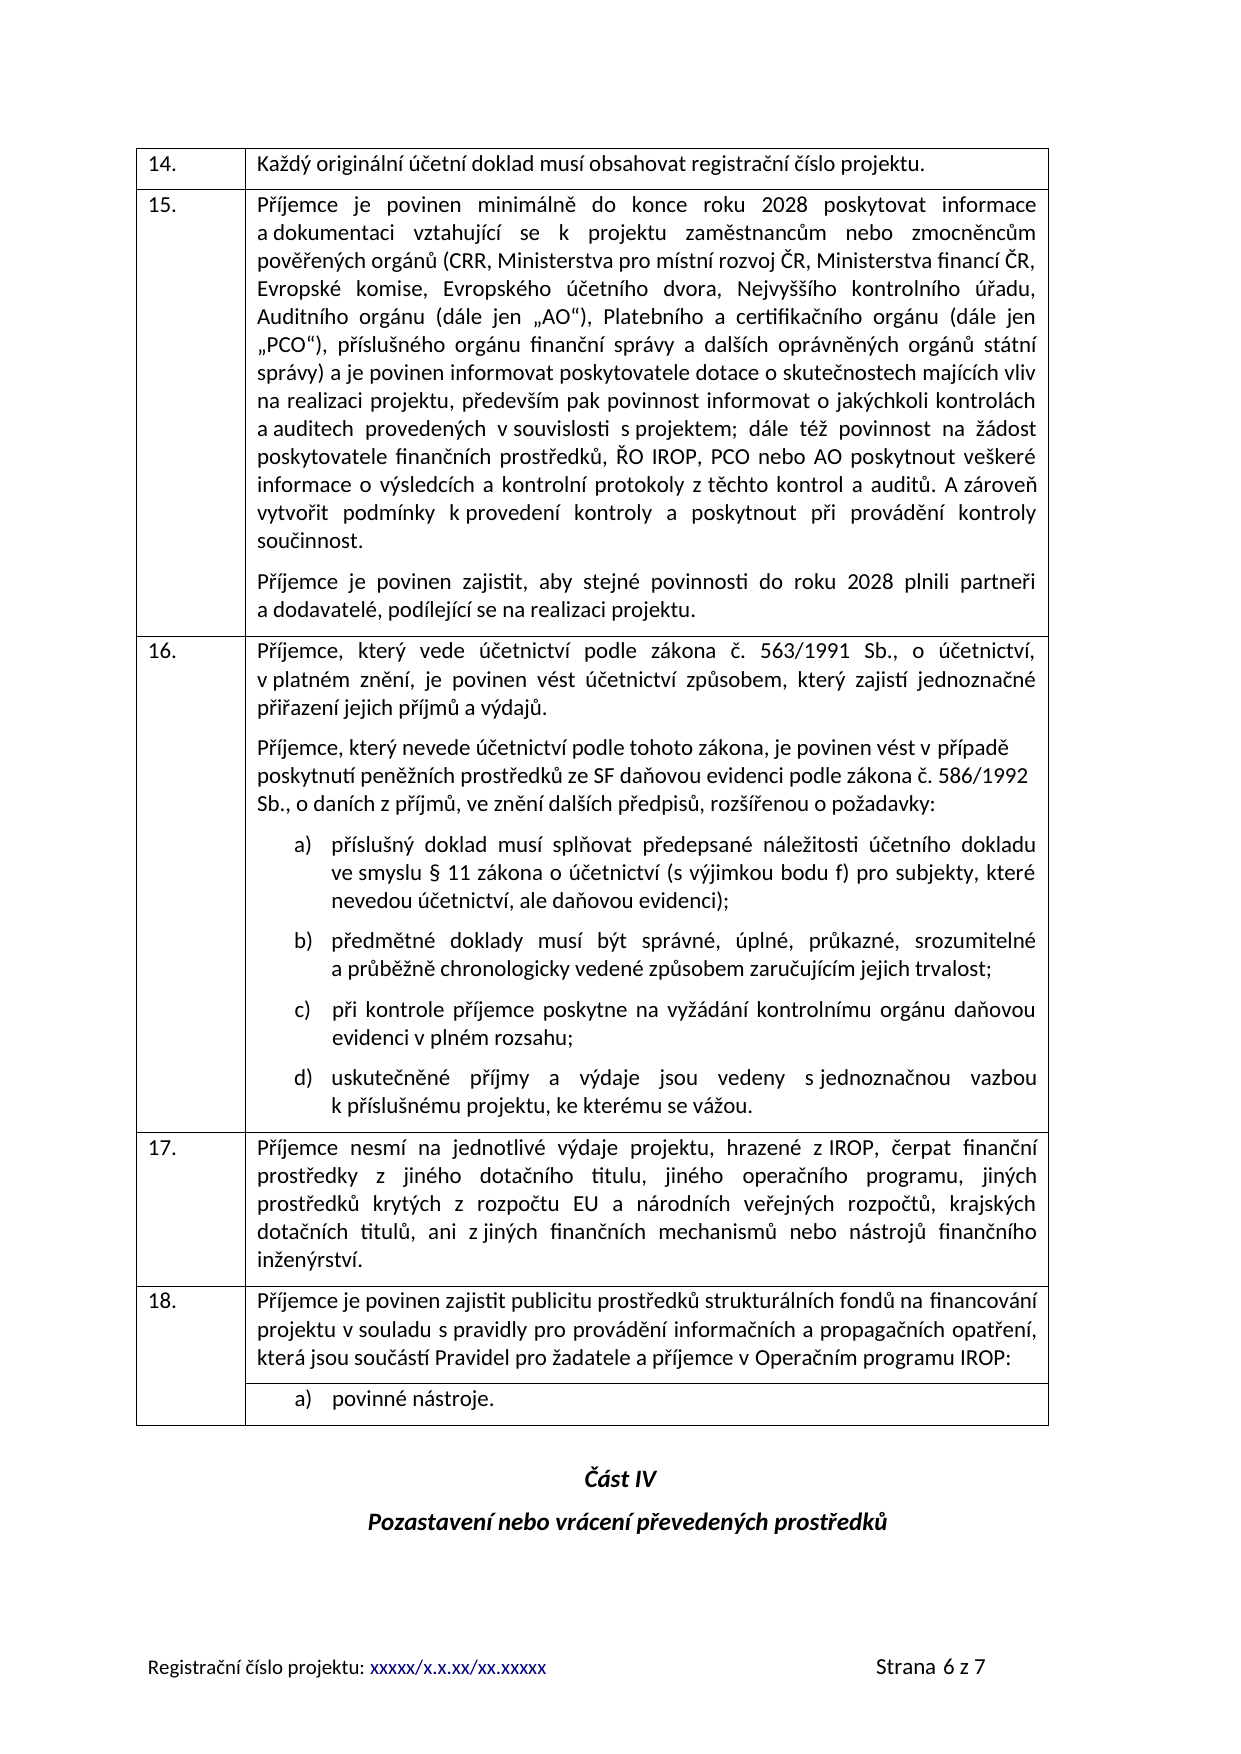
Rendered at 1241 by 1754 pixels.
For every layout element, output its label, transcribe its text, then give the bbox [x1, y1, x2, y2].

table_cell 16. [137, 637, 245, 1132]
table_cell 14. [137, 149, 245, 189]
text Část IV [148, 1463, 1092, 1494]
table_cell Příjemce je povinen minimálně do konce roku 2028 poskytovat informace a dokumentaci vztahující se k projektu zaměstnancům nebo zmocněncům pověřených orgánů (CRR, Ministerstva pro místní rozvoj ČR, Ministerstva financí ČR, Evropské komise, Evropského účetního dvora, Nejvyššího kontrolního úřadu, Auditního orgánu (dále jen „AO“), Platebního a certifikačního orgánu (dále jen „PCO“), příslušného orgánu finanční správy a dalších oprávněných orgánů státní správy) a je povinen informovat poskytovatele dotace o skutečnostech majících vliv na realizaci projektu, především pak povinnost informovat o jakýchkoli kontrolách a auditech provedených v souvislosti s projektem; dále též povinnost na žádost poskytovatele finančních prostředků, ŘO IROP, PCO nebo AO poskytnout veškeré informace o výsledcích a kontrolní protokoly z těchto kontrol a auditů. A zároveň vytvořit podmínky k provedení kontroly a poskytnout při provádění kontroly součinnost. Příjemce je povinen zajistit, aby stejné povinnosti do roku 2028 plnili partneři a dodavatelé, podílející se na realizaci projektu. [246, 190, 1048, 636]
table_cell Každý originální účetní doklad musí obsahovat registrační číslo projektu. [246, 149, 1048, 189]
table_cell Příjemce nesmí na jednotlivé výdaje projektu, hrazené z IROP, čerpat finanční prostředky z jiného dotačního titulu, jiného operačního programu, jiných prostředků krytých z rozpočtu EU a národních veřejných rozpočtů, krajských dotačních titulů, ani z jiných finančních mechanismů nebo nástrojů finančního inženýrství. [246, 1133, 1048, 1286]
table_cell povinné nástroje. [246, 1384, 1048, 1425]
table_cell 18. [137, 1287, 245, 1425]
table_cell Příjemce je povinen zajistit publicitu prostředků strukturálních fondů na financování projektu v souladu s pravidly pro provádění informačních a propagačních opatření, která jsou součástí Pravidel pro žadatele a příjemce v Operačním programu IROP: [246, 1287, 1048, 1383]
text Pozastavení nebo vrácení převedených prostředků [162, 1506, 1093, 1537]
table_cell Příjemce, který vede účetnictví podle zákona č. 563/1991 Sb., o účetnictví, v platném znění, je povinen vést účetnictví způsobem, který zajistí jednoznačné přiřazení jejich příjmů a výdajů. Příjemce, který nevede účetnictví podle tohoto zákona, je povinen vést v případě poskytnutí peněžních prostředků ze SF daňovou evidenci podle zákona č. 586/1992 Sb., o daních z příjmů, ve znění dalších předpisů, rozšířenou o požadavky: příslušný doklad musí splňovat předepsané náležitosti účetního dokladu ve smyslu § 11 zákona o účetnictví (s výjimkou bodu f) pro subjekty, které nevedou účetnictví, ale daňovou evidenci); předmětné doklady musí být správné, úplné, průkazné, srozumitelné a průběžně chronologicky vedené způsobem zaručujícím jejich trvalost; při kontrole příjemce poskytne na vyžádání kontrolnímu orgánu daňovou evidenci v plném rozsahu; uskutečněné příjmy a výdaje jsou vedeny s jednoznačnou vazbou k příslušnému projektu, ke kterému se vážou. [246, 637, 1048, 1132]
table_cell 17. [137, 1133, 245, 1286]
table_cell 15. [137, 190, 245, 636]
